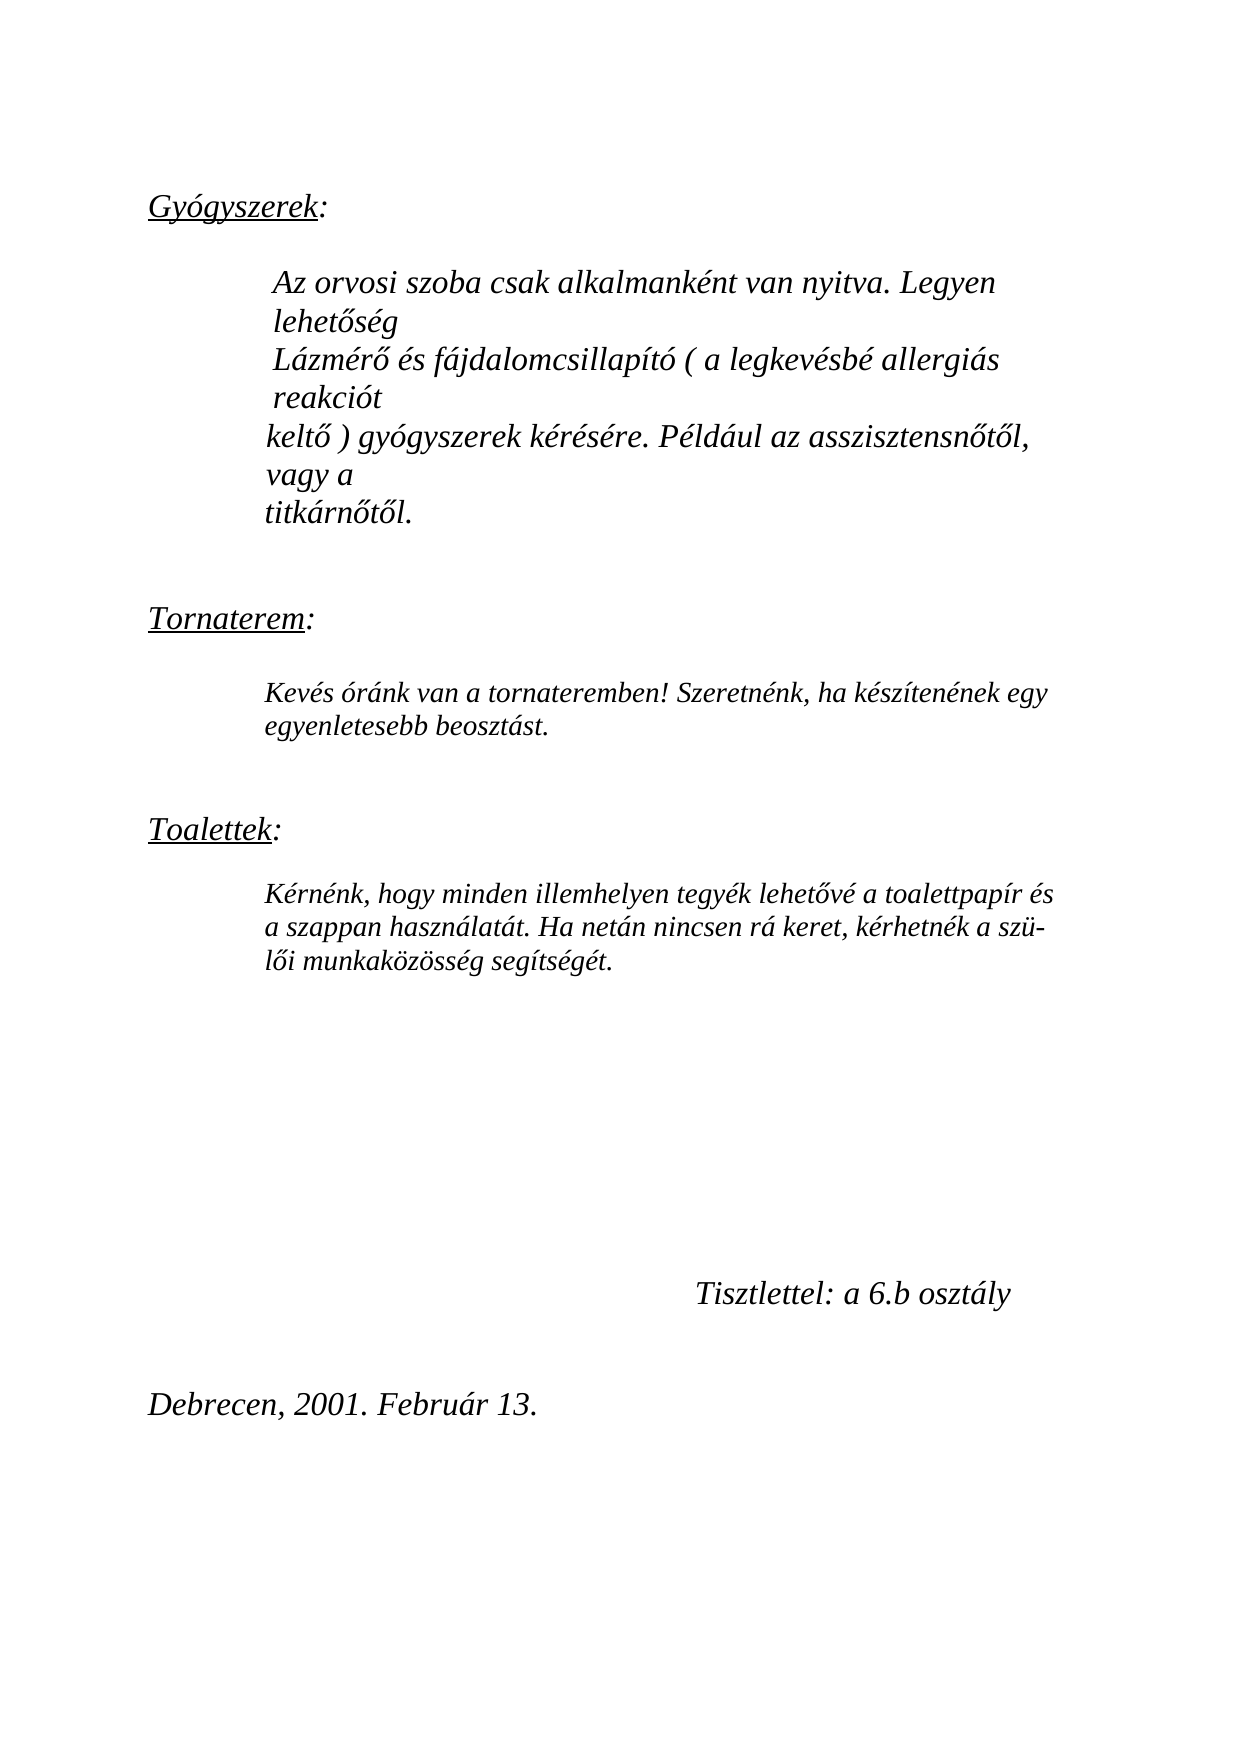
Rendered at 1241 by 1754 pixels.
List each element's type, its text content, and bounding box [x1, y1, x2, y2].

text Kérnénk, hogy minden illemhelyen tegyék lehetővé a toalettpapír és [148, 876, 1093, 909]
text Gyógyszerek: [148, 186, 1093, 224]
text a szappan használatát. Ha netán nincsen rá keret, kérhetnék a szü- [148, 909, 1093, 943]
text Tisztlettel: a 6.b osztály [148, 1274, 1093, 1312]
text Toalettek: [148, 809, 1093, 847]
text titkárnőtől. [148, 493, 1093, 531]
text lői munkaközösség segítségét. [148, 943, 1093, 977]
text Lázmérő és fájdalomcsillapító ( a legkevésbé allergiás reakciót [273, 339, 1093, 416]
text Az orvosi szoba csak alkalmanként van nyitva. Legyen lehetőség [273, 263, 1093, 339]
text egyenletesebb beosztást. [148, 708, 1093, 742]
text Debrecen, 2001. Február 13. [148, 1384, 1093, 1422]
text Tornaterem: [148, 598, 1093, 636]
text keltő ) gyógyszerek kérésére. Például az asszisztensnőtől, vagy a [266, 416, 1093, 493]
subtitle Kevés óránk van a tornateremben! Szeretnénk, ha készítenének egy [148, 675, 1093, 708]
